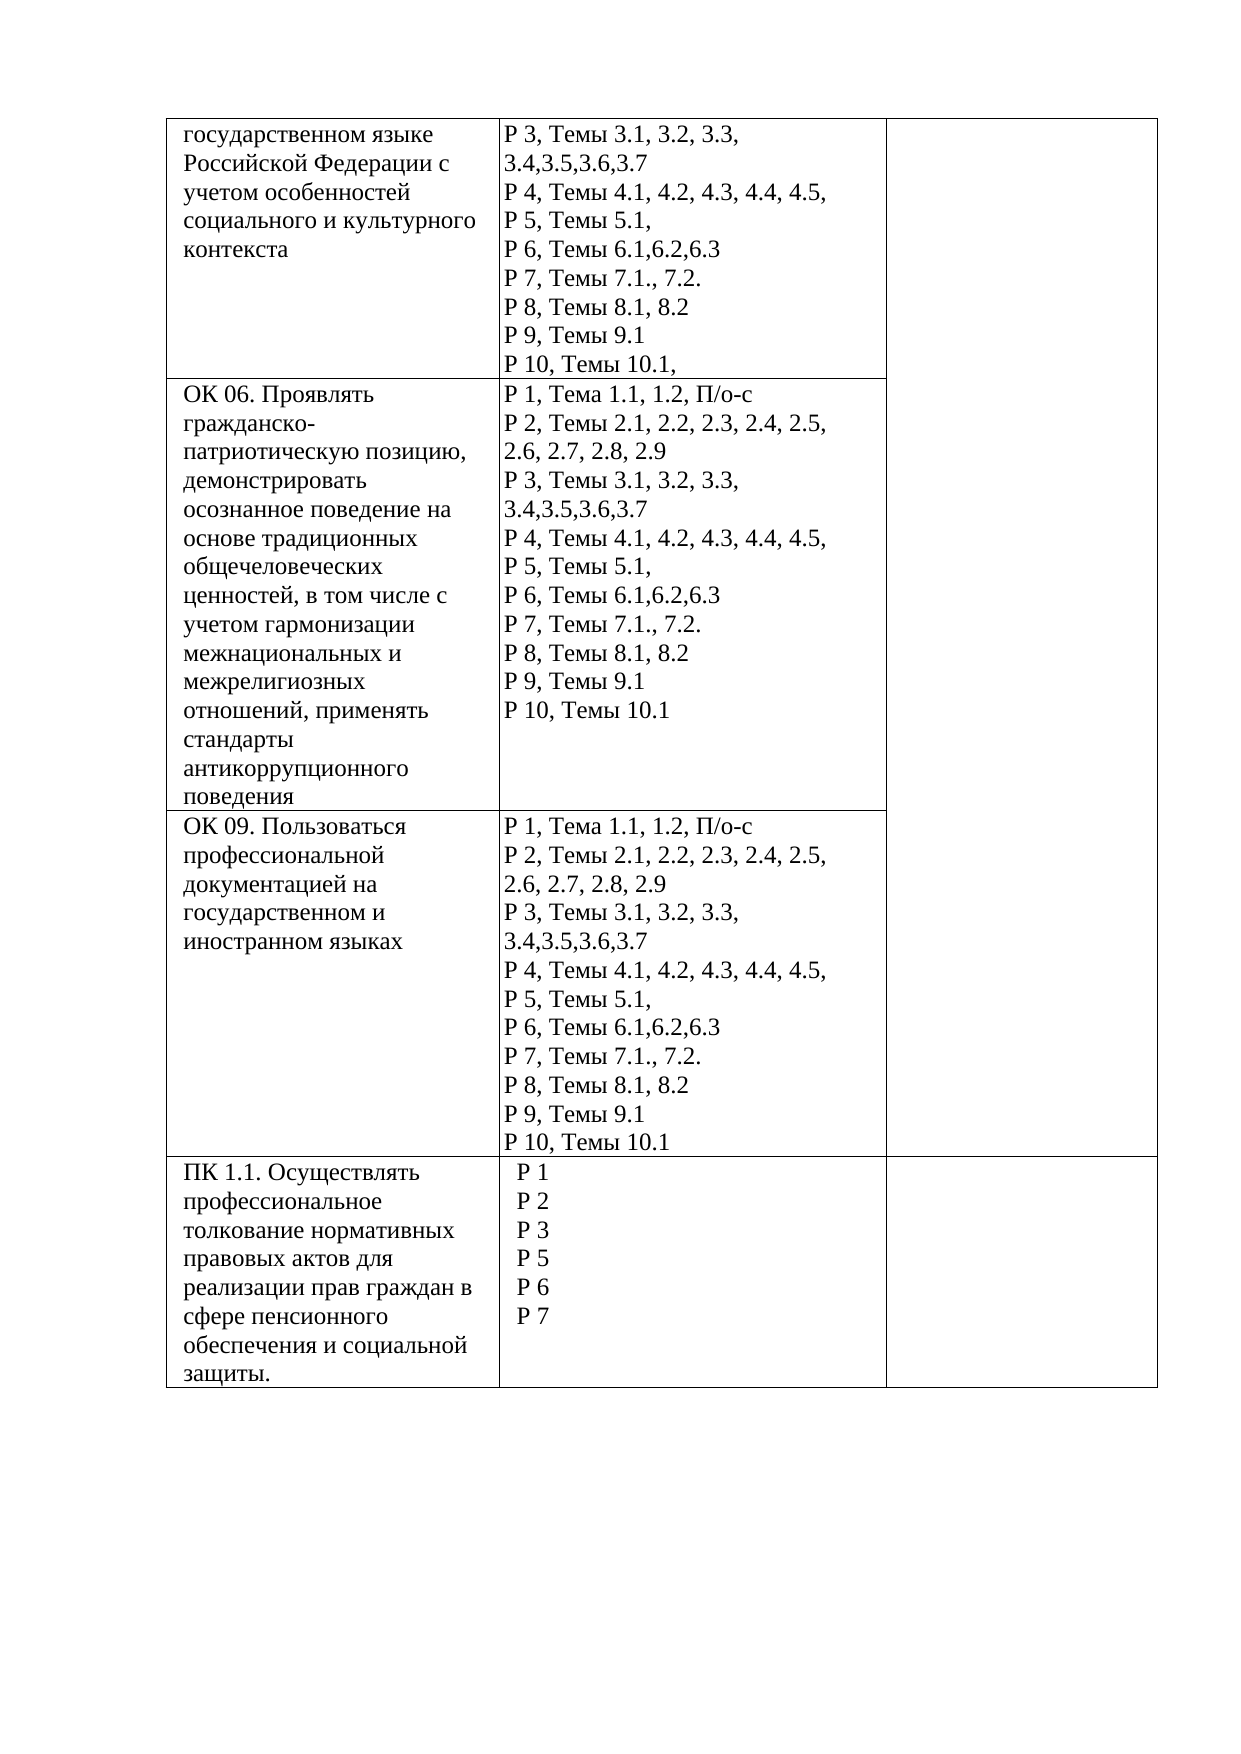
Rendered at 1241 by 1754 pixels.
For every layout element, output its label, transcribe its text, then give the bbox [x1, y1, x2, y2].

table_cell ОК 06. Проявлять гражданско-патриотическую позицию, демонстрировать осознанное поведение на основе традиционных общечеловеческих ценностей, в том числе с учетом гармонизации межнациональных и межрелигиозных отношений, применять стандарты антикоррупционного поведения [167, 379, 499, 810]
table_cell ОК 09. Пользоваться профессиональной документацией на государственном и иностранном языках [167, 811, 499, 1156]
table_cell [500, 119, 886, 378]
table_cell ПК 1.1. Осуществлять профессиональное толкование нормативных правовых актов для реализации прав граждан в сфере пенсионного обеспечения и социальной защиты. [167, 1157, 499, 1387]
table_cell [167, 119, 499, 378]
table_cell [887, 1157, 1157, 1387]
table_cell Р 1 Р 2 Р 3 Р 5 Р 6 Р 7 [500, 1157, 886, 1387]
